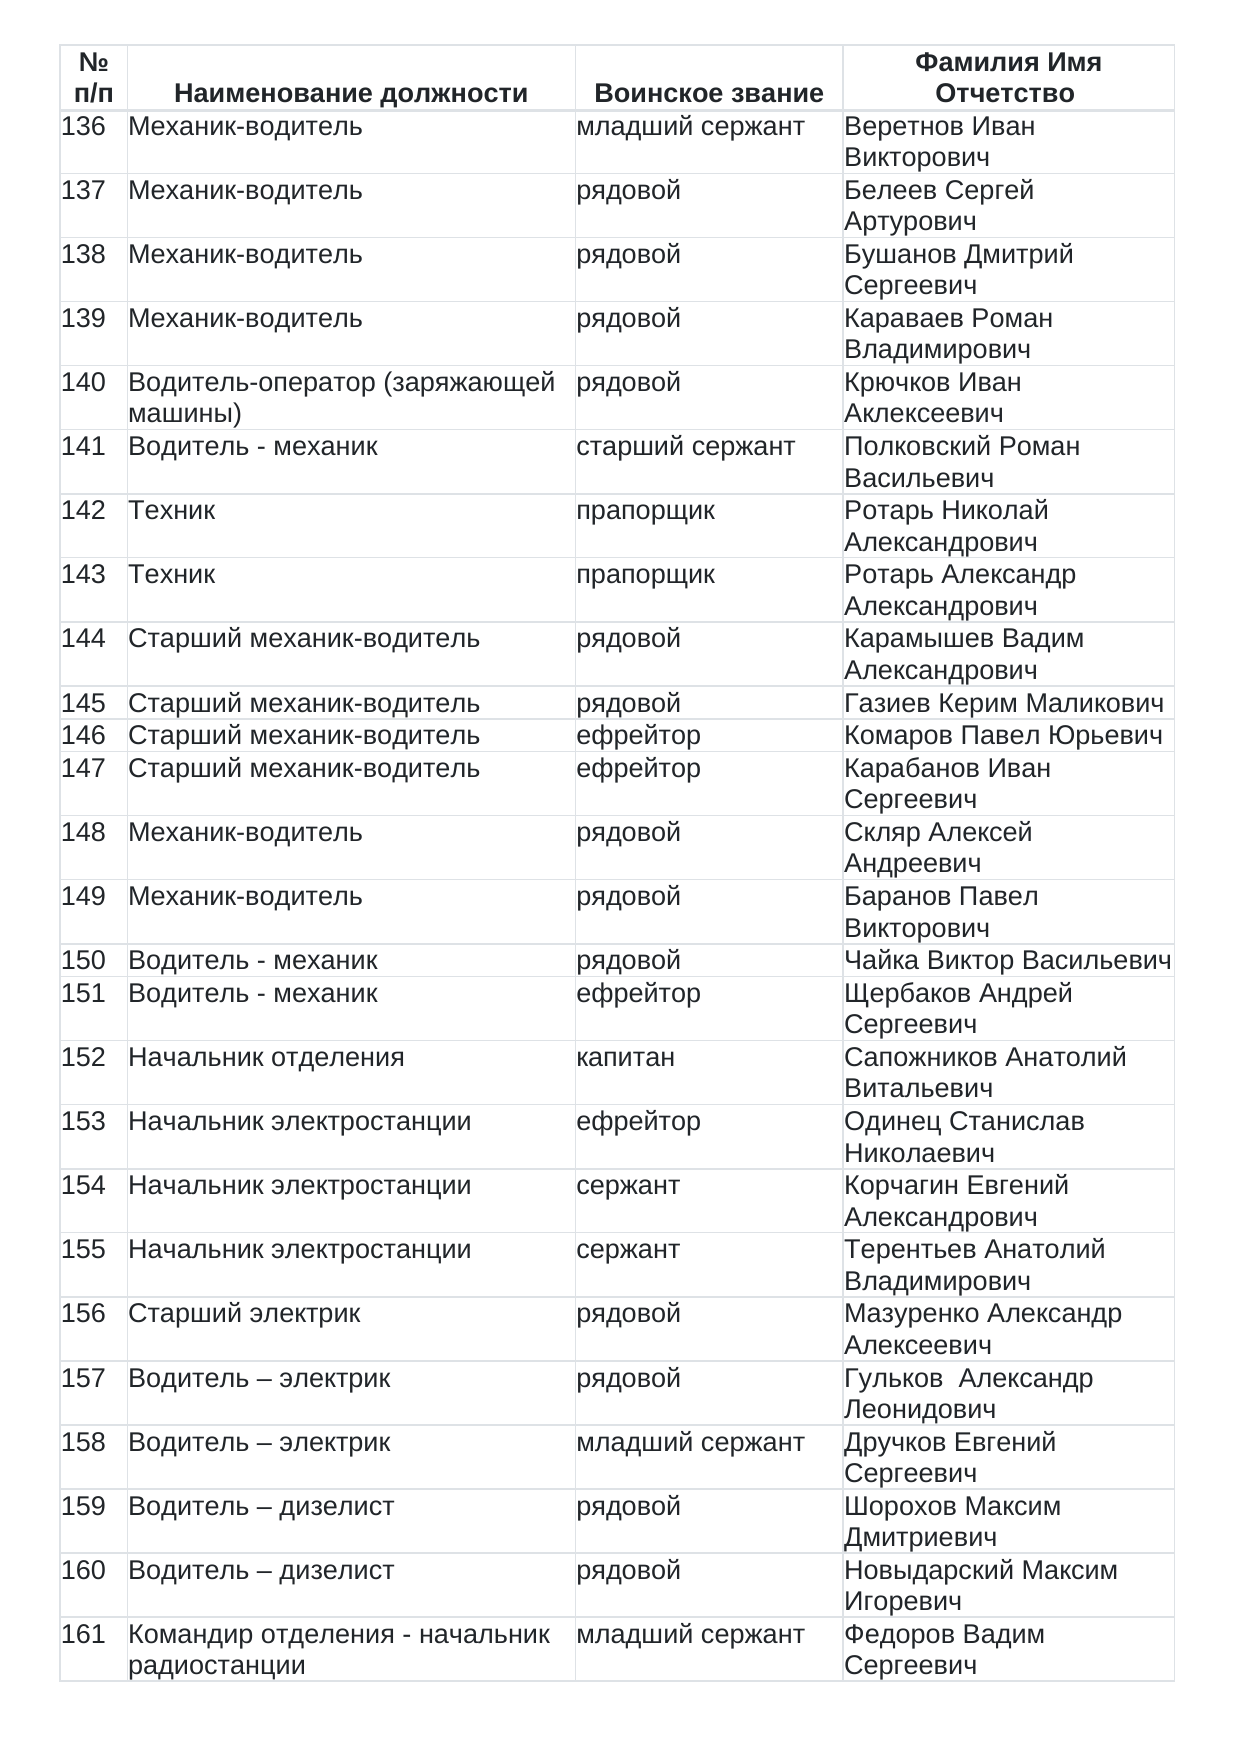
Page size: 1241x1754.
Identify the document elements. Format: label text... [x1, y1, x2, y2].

table_cell 145 [61, 687, 127, 718]
table_cell 154 [61, 1170, 127, 1232]
table_cell Техник [128, 495, 575, 557]
table_cell Водитель – дизелист [128, 1490, 575, 1552]
table_cell Водитель - механик [128, 945, 575, 976]
table_cell рядовой [576, 174, 842, 237]
table_cell 161 [61, 1618, 127, 1680]
table_cell 152 [61, 1041, 127, 1104]
table_cell Водитель – электрик [128, 1362, 575, 1424]
table_cell Шорохов Максим Дмитриевич [844, 1490, 1174, 1552]
table_cell Терентьев Анатолий Владимирович [844, 1233, 1174, 1296]
table_cell Ротарь Александр Александрович [844, 558, 1174, 621]
table_cell Старший механик-водитель [128, 623, 575, 685]
table_cell 156 [61, 1298, 127, 1360]
table_cell Крючков Иван Аклексеевич [844, 366, 1174, 429]
table_cell старший сержант [576, 430, 842, 493]
table_cell сержант [576, 1233, 842, 1296]
table_header № п/п [61, 46, 127, 108]
table_cell Новыдарский Максим Игоревич [844, 1554, 1174, 1616]
table_cell прапорщик [576, 558, 842, 621]
table_cell 155 [61, 1233, 127, 1296]
table_cell 157 [61, 1362, 127, 1424]
table_cell ефрейтор [576, 720, 842, 751]
table_cell 142 [61, 495, 127, 557]
table_cell Техник [128, 558, 575, 621]
table_header Воинское звание [576, 46, 842, 108]
table_cell младший сержант [576, 1426, 842, 1488]
table_cell младший сержант [576, 112, 842, 172]
table_cell Водитель – дизелист [128, 1554, 575, 1616]
table_cell Веретнов Иван Викторович [844, 112, 1174, 172]
table_cell рядовой [576, 302, 842, 365]
table_cell Водитель – электрик [128, 1426, 575, 1488]
table_cell 137 [61, 174, 127, 237]
table_cell рядовой [576, 1554, 842, 1616]
table_cell 144 [61, 623, 127, 685]
table_cell 153 [61, 1105, 127, 1168]
table_cell 146 [61, 720, 127, 751]
table_cell рядовой [576, 238, 842, 301]
table_cell Водитель - механик [128, 430, 575, 493]
table_cell рядовой [576, 945, 842, 976]
table_cell рядовой [576, 880, 842, 943]
table_cell 150 [61, 945, 127, 976]
table_cell Полковский Роман Васильевич [844, 430, 1174, 493]
table_cell ефрейтор [576, 977, 842, 1040]
table_cell Водитель-оператор (заряжающей машины) [128, 366, 575, 429]
table_cell Чайка Виктор Васильевич [844, 945, 1174, 976]
table_cell Командир отделения - начальник радиостанции [128, 1618, 575, 1680]
table_cell Сапожников Анатолий Витальевич [844, 1041, 1174, 1104]
table_cell младший сержант [576, 1618, 842, 1680]
table_cell Старший механик-водитель [128, 687, 575, 718]
table_cell ефрейтор [576, 752, 842, 815]
table_cell 141 [61, 430, 127, 493]
table_cell рядовой [576, 687, 842, 718]
table_cell прапорщик [576, 495, 842, 557]
table_cell Корчагин Евгений Александрович [844, 1170, 1174, 1232]
table_cell рядовой [576, 816, 842, 879]
table_cell рядовой [576, 1298, 842, 1360]
table_header Наименование должности [128, 46, 575, 108]
table_cell Водитель - механик [128, 977, 575, 1040]
table_cell сержант [576, 1170, 842, 1232]
table_cell Начальник отделения [128, 1041, 575, 1104]
table_cell Одинец Станислав Николаевич [844, 1105, 1174, 1168]
table_cell 140 [61, 366, 127, 429]
table_cell Механик-водитель [128, 816, 575, 879]
table_cell Гульков Александр Леонидович [844, 1362, 1174, 1424]
table_cell Карабанов Иван Сергеевич [844, 752, 1174, 815]
table_cell Щербаков Андрей Сергеевич [844, 977, 1174, 1040]
table_cell Белеев Сергей Артурович [844, 174, 1174, 237]
table_cell рядовой [576, 366, 842, 429]
table_cell Дручков Евгений Сергеевич [844, 1426, 1174, 1488]
table_cell Старший механик-водитель [128, 720, 575, 751]
table_cell 149 [61, 880, 127, 943]
table_cell Ротарь Николай Александрович [844, 495, 1174, 557]
table_cell 160 [61, 1554, 127, 1616]
table_cell 139 [61, 302, 127, 365]
table_cell Баранов Павел Викторович [844, 880, 1174, 943]
table_cell рядовой [576, 1362, 842, 1424]
table_cell 147 [61, 752, 127, 815]
table_cell Газиев Керим Маликович [844, 687, 1174, 718]
table_cell 151 [61, 977, 127, 1040]
table_cell Начальник электростанции [128, 1105, 575, 1168]
table_cell рядовой [576, 1490, 842, 1552]
table_cell 136 [61, 112, 127, 172]
table_cell 138 [61, 238, 127, 301]
table_cell Старший механик-водитель [128, 752, 575, 815]
table_cell Механик-водитель [128, 302, 575, 365]
table_cell Мазуренко Александр Алексеевич [844, 1298, 1174, 1360]
table_cell Караваев Роман Владимирович [844, 302, 1174, 365]
table_cell 158 [61, 1426, 127, 1488]
table_cell Механик-водитель [128, 238, 575, 301]
table_cell Карамышев Вадим Александрович [844, 623, 1174, 685]
table_cell Скляр Алексей Андреевич [844, 816, 1174, 879]
table_cell рядовой [576, 623, 842, 685]
table_cell Механик-водитель [128, 112, 575, 172]
table_header Фамилия Имя Отчетство [844, 46, 1174, 108]
table_cell Начальник электростанции [128, 1233, 575, 1296]
table_cell 143 [61, 558, 127, 621]
table_cell Начальник электростанции [128, 1170, 575, 1232]
table_cell Механик-водитель [128, 880, 575, 943]
table_cell капитан [576, 1041, 842, 1104]
table_cell 148 [61, 816, 127, 879]
table_cell 159 [61, 1490, 127, 1552]
table_cell Комаров Павел Юрьевич [844, 720, 1174, 751]
table_cell Федоров Вадим Сергеевич [844, 1618, 1174, 1680]
table_cell Механик-водитель [128, 174, 575, 237]
table_cell Старший электрик [128, 1298, 575, 1360]
table_cell ефрейтор [576, 1105, 842, 1168]
table_cell Бушанов Дмитрий Сергеевич [844, 238, 1174, 301]
